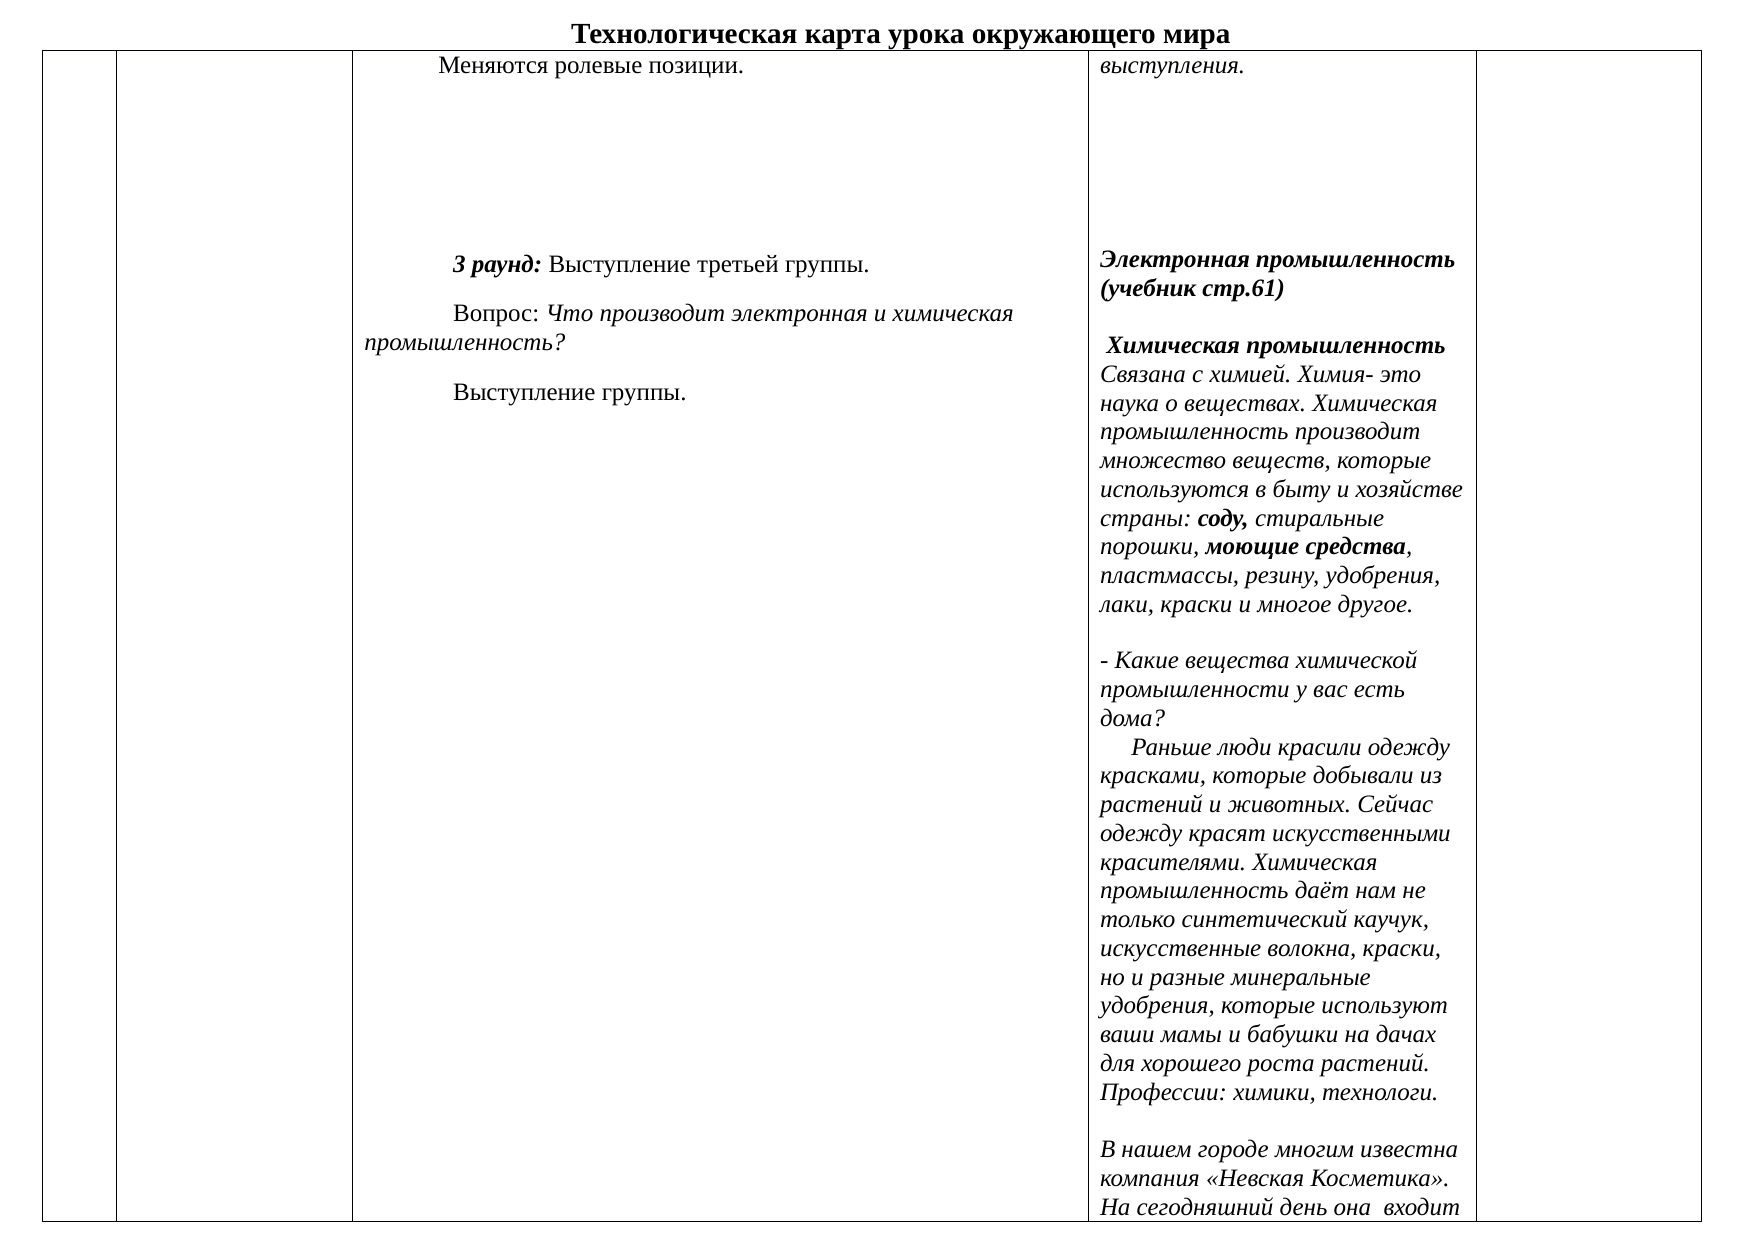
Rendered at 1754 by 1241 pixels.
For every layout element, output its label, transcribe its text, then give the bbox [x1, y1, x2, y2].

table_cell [1089, 51, 1476, 1221]
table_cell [117, 51, 352, 1221]
table_cell V [43, 51, 116, 1221]
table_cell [1477, 51, 1701, 1221]
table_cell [353, 51, 1088, 1221]
